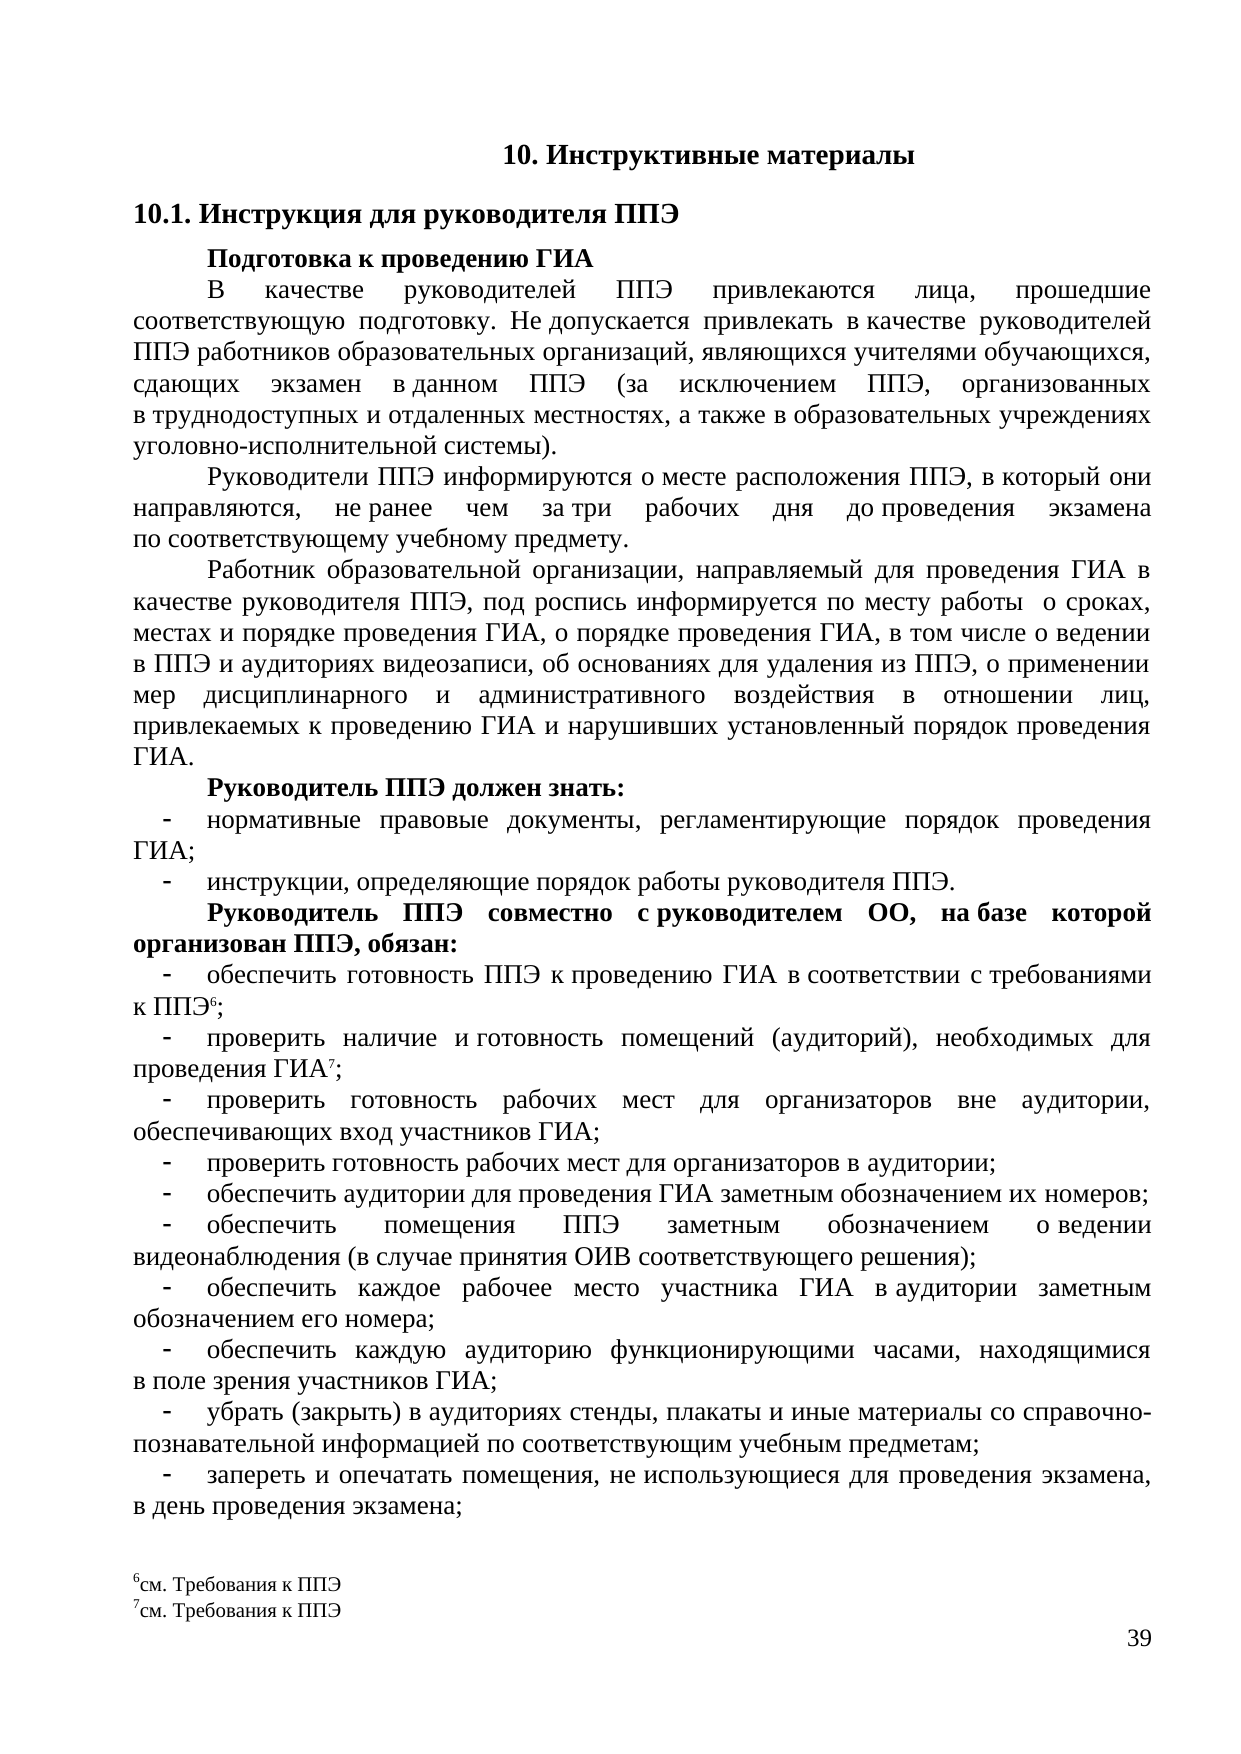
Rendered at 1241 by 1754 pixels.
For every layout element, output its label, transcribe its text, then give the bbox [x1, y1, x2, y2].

list нормативные правовые документы, регламентирующие порядок проведения ГИА; [133, 803, 1152, 865]
list убрать (закрыть) в аудиториях стенды, плакаты и иные материалы со справочно-познавательной информацией по соответствующим учебным предметам; [133, 1396, 1152, 1458]
list обеспечить помещения ППЭ заметным обозначением о ведении видеонаблюдения (в случае принятия ОИВ соответствующего решения); [133, 1208, 1152, 1271]
list обеспечить аудитории для проведения ГИА заметным обозначением их номеров; [133, 1177, 1152, 1208]
text Руководитель ППЭ совместно с руководителем ОО, на базе которой организован ППЭ, обязан: [133, 896, 1152, 959]
list обеспечить готовность ППЭ к проведению ГИА в соответствии с требованиями к ППЭ; [133, 959, 1152, 1021]
text Работник образовательной организации, направляемый для проведения ГИА в качестве руководителя ППЭ, под роспись информируется по месту работы о сроках, местах и порядке проведения ГИА, о порядке проведения ГИА, в том числе о ведении в ППЭ и аудиториях видеозаписи, об основаниях для удаления из ППЭ, о применении мер дисциплинарного и административного воздействия в отношении лиц, привлекаемых к проведению ГИА и нарушивших установленный порядок проведения ГИА. [133, 553, 1152, 772]
list проверить готовность рабочих мест для организаторов в аудитории; [133, 1146, 1152, 1177]
subtitle 10.1. Инструкция для руководителя ППЭ [133, 196, 1152, 229]
text Подготовка к проведению ГИА [133, 242, 1152, 273]
list обеспечить каждое рабочее место участника ГИА в аудитории заметным обозначением его номера; [133, 1271, 1152, 1333]
list обеспечить каждую аудиторию функционирующими часами, находящимися в поле зрения участников ГИА; [133, 1333, 1152, 1396]
subtitle 10. Инструктивные материалы [222, 137, 1152, 171]
text Руководитель ППЭ должен знать: [133, 772, 1152, 803]
list проверить готовность рабочих мест для организаторов вне аудитории, обеспечивающих вход участников ГИА; [133, 1083, 1152, 1146]
list инструкции, определяющие порядок работы руководителя ППЭ. [133, 865, 1152, 896]
text Руководители ППЭ информируются о месте расположения ППЭ, в который они направляются, не ранее чем за три рабочих дня до проведения экзамена по соответствующему учебному предмету. [133, 460, 1152, 553]
list проверить наличие и готовность помещений (аудиторий), необходимых для проведения ГИА; [133, 1021, 1152, 1083]
text В качестве руководителей ППЭ привлекаются лица, прошедшие соответствующую подготовку. Не допускается привлекать в качестве руководителей ППЭ работников образовательных организаций, являющихся учителями обучающихся, сдающих экзамен в данном ППЭ (за исключением ППЭ, организованных в труднодоступных и отдаленных местностях, а также в образовательных учреждениях уголовно-исполнительной системы). [133, 273, 1152, 460]
list запереть и опечатать помещения, не использующиеся для проведения экзамена, в день проведения экзамена; [133, 1458, 1152, 1520]
